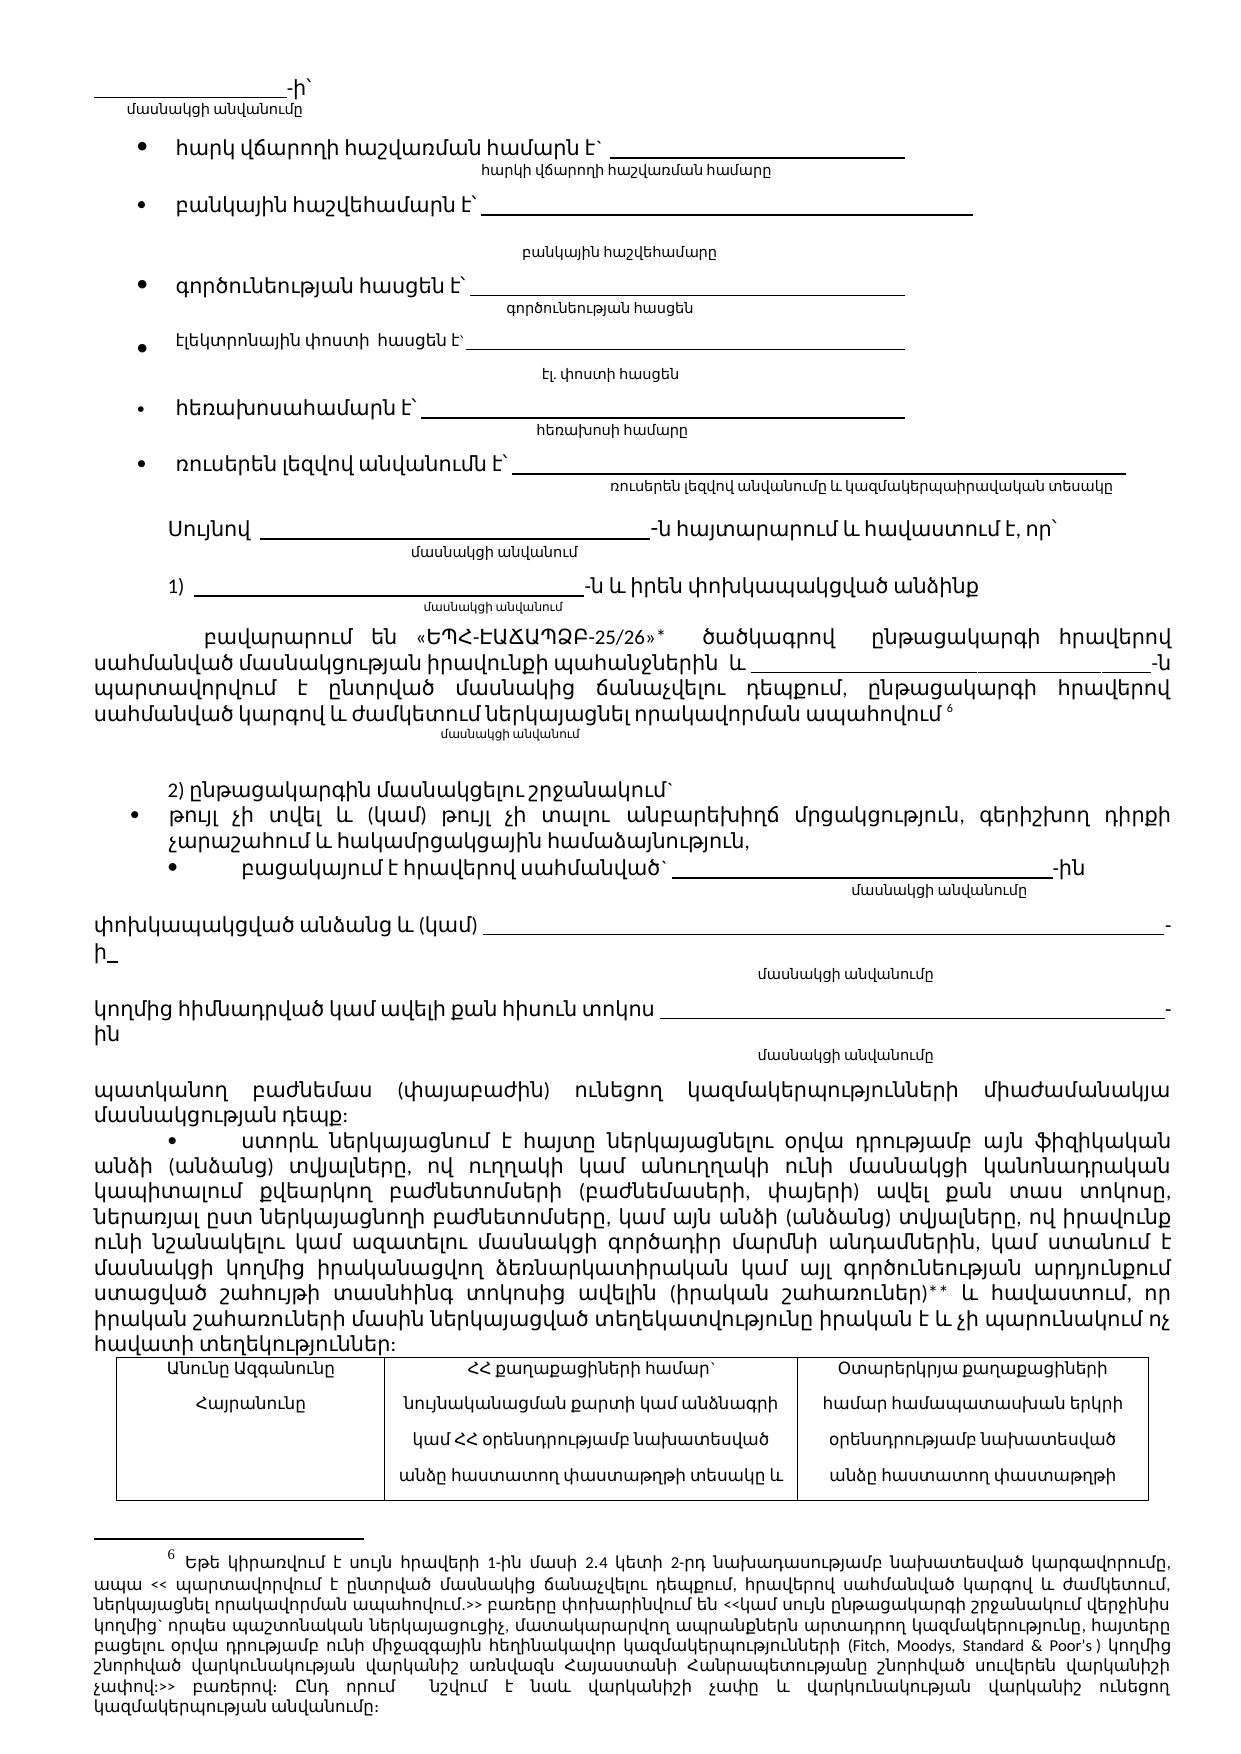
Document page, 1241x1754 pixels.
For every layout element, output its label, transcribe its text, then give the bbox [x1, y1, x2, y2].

list թույլ չի տվել և (կամ) թույլ չի տալու անբարեխիղճ մրցակցություն, գերիշխող դիրքի չարաշահում և հակամրցակցային համաձայնություն, [131, 802, 1171, 853]
list բանկային հաշվեհամարն է՝ [138, 192, 1171, 243]
text հարկի վճարողի հաշվառման համարը [94, 161, 1171, 192]
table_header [117, 1358, 384, 1500]
list բացակայում է հրավերով սահմանված` -ին [94, 853, 1171, 881]
text պատկանող բաժնեմաս (փայաբաժին) ունեցող կազմակերպությունների միաժամանակյա մասնակցության դեպք: [94, 1077, 1171, 1128]
text ռուսերեն լեզվով անվանումը և կազմակերպաիրավական տեսակը [536, 477, 1171, 507]
text մասնակցի անվանում [94, 726, 1171, 752]
text մասնակցի անվանումը [94, 1047, 1171, 1077]
text էլ. փոստի հասցեն [94, 365, 1171, 396]
list էլեկտրոնային փոստի հասցեն է՝ [138, 329, 1171, 365]
list գործունեության հասցեն է՝ [138, 273, 1171, 299]
list հարկ վճարողի հաշվառման համարն է` [138, 131, 1171, 161]
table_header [385, 1358, 797, 1500]
list ստորև ներկայացնում է հայտը ներկայացնելու օրվա դրությամբ այն ֆիզիկական անձի (անձանց) տվյալները, ով ուղղակի կամ անուղղակի ունի մասնակցի կանոնադրական կապիտալում քվեարկող բաժնետոմսերի (բաժնեմասերի, փայերի) ավել քան տաս տոկոսը, ներառյալ ըստ ներկայացնողի բաժնետոմսերը, կամ այն անձի (անձանց) տվյալները, ով իրավունք ունի նշանակելու կամ ազատելու մասնակցի գործադիր մարմնի անդամներին, կամ ստանում է մասնակցի կողմից իրականացվող ձեռնարկատիրական կամ այլ գործունեության արդյունքում ստացված շահույթի տասնհինգ տոկոսից ավելին (իրական շահառուներ)** և հավաստում, որ իրական շահառուների մասին ներկայացված տեղեկատվությունը իրական է և չի պարունակում ոչ հավատի տեղեկություններ: [94, 1128, 1171, 1357]
text 2) ընթացակարգին մասնակցելու շրջանակում` [94, 777, 1171, 802]
text մասնակցի անվանումը [94, 100, 1171, 131]
text մասնակցի անվանում [94, 543, 1171, 574]
text փոխկապակցված անձանց և (կամ) -ի [94, 912, 1171, 965]
text 1) -ն և իրեն փոխկապակցված անձինք [94, 574, 1171, 599]
text բավարարում են «ԵՊՀ-ԷԱՃԱՊՁԲ-25/26»* ծածկագրով ընթացակարգի հրավերով սահմանված մասնակցության իրավունքի պահանջներին և -ն պարտավորվում է ընտրված մասնակից ճանաչվելու դեպքում, ընթացակարգի հրավերով սահմանված կարգով և ժամկետում ներկայացնել որակավորման ապահովում [94, 624, 1171, 726]
text մասնակցի անվանումը [94, 881, 1171, 912]
text Սույնով -ն հայտարարում և հավաստում է, որ՝ [94, 513, 1171, 543]
text մասնակցի անվանումը [94, 965, 1171, 996]
text կողմից հիմնադրված կամ ավելի քան հիսուն տոկոս -ին [94, 996, 1171, 1047]
text հեռախոսի համարը [462, 421, 1171, 452]
text բանկային հաշվեհամարը [94, 243, 1171, 273]
text -ի՝ [94, 75, 1171, 100]
list ռուսերեն լեզվով անվանումն է՝ [138, 452, 1171, 477]
text մասնակցի անվանում [94, 599, 1171, 624]
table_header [798, 1358, 1148, 1500]
text գործունեության հասցեն [94, 299, 1171, 329]
list հեռախոսահամարն է՝ [138, 396, 1171, 421]
